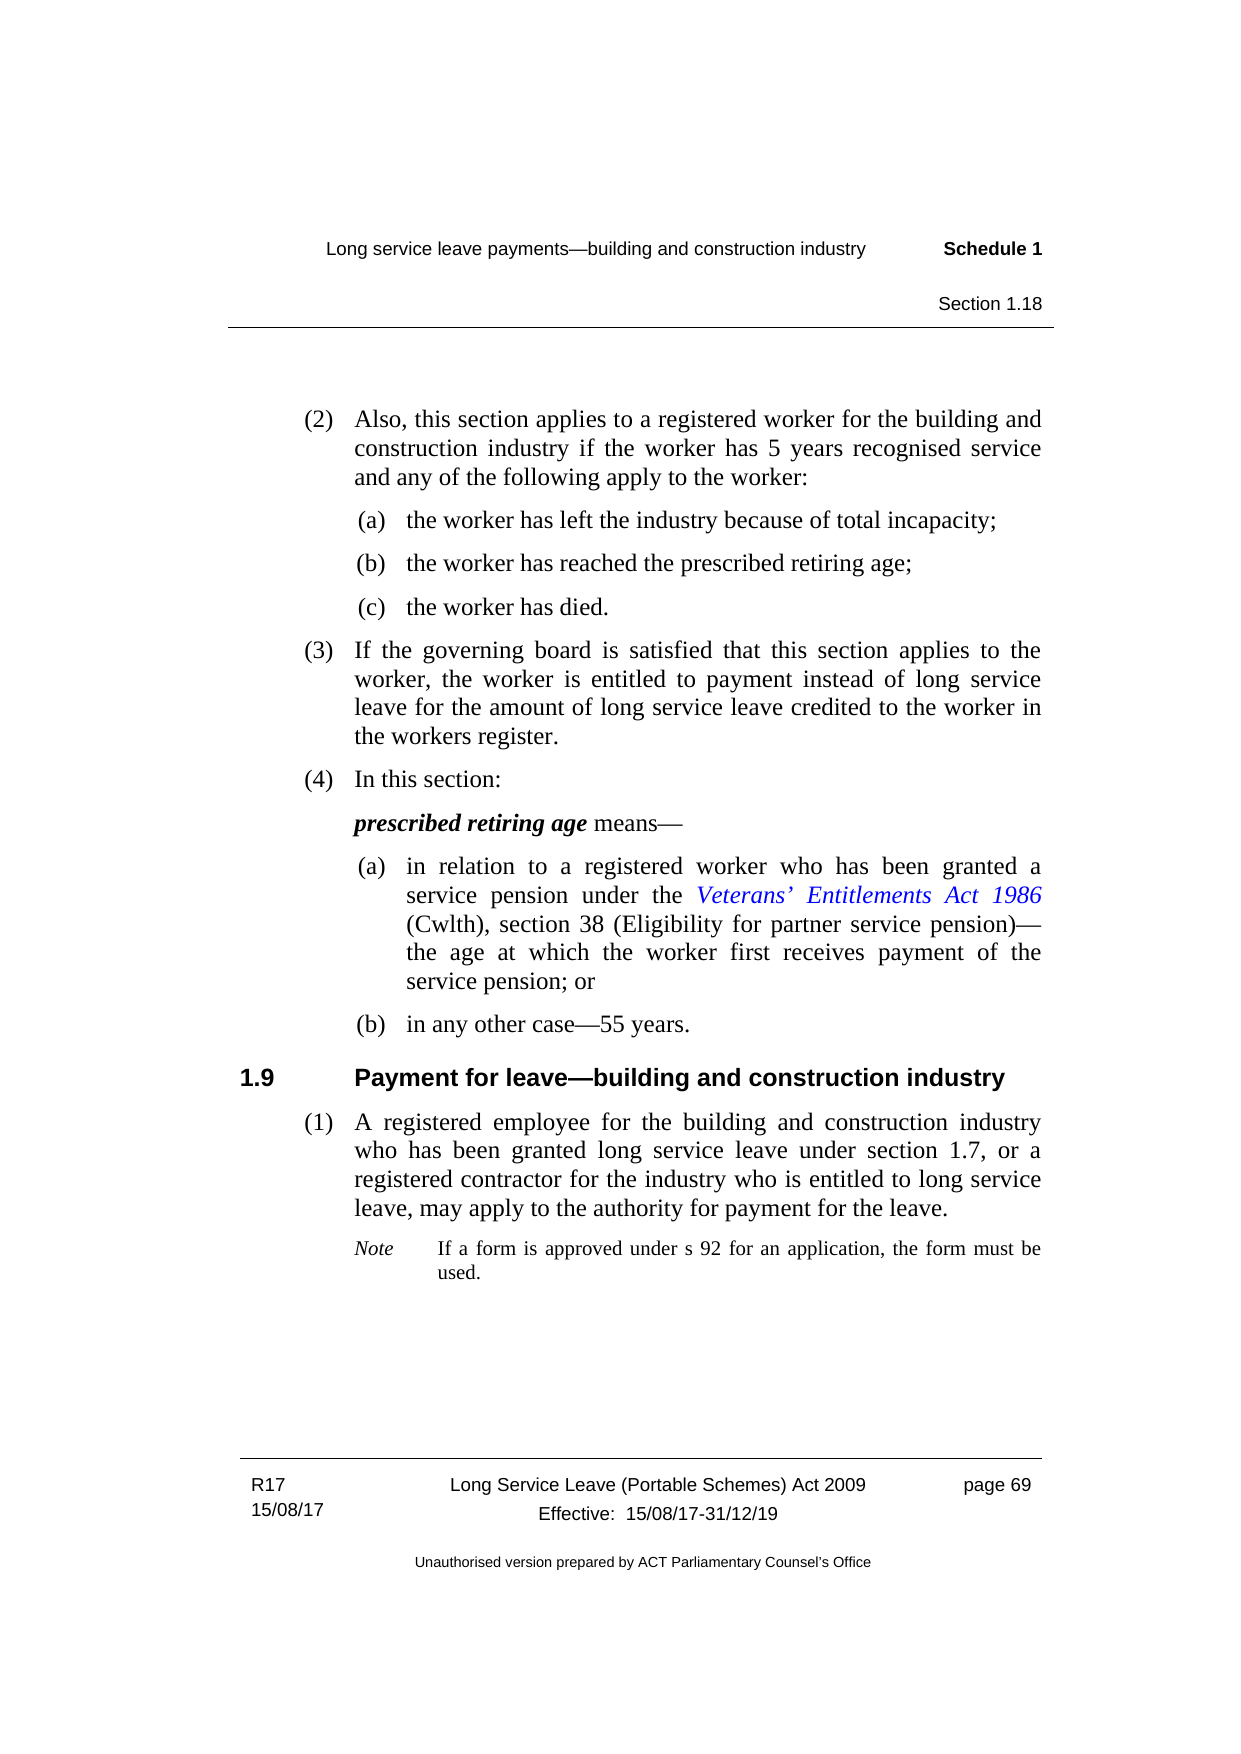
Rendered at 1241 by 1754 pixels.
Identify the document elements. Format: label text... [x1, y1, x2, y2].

text (b) the worker has reached the prescribed retiring age; [239, 548, 1042, 577]
text (a) the worker has left the industry because of total incapacity; [239, 505, 1042, 534]
text (1) A registered employee for the building and construction industry who has been granted long service leave under section 1.7, or a registered contractor for the industry who is entitled to long service leave, may apply to the authority for payment for the leave. [239, 1107, 1042, 1222]
text (4) In this section: [239, 764, 1042, 793]
text Note If a form is approved under s 92 for an application, the form must be used. [354, 1236, 1042, 1284]
text prescribed retiring age means— [354, 808, 1042, 837]
text (2) Also, this section applies to a registered worker for the building and construction industry if the worker has 5 years recognised service and any of the following apply to the worker: [239, 404, 1042, 490]
text (c) the worker has died. [239, 592, 1042, 620]
subtitle 1.9 Payment for leave—building and construction industry [239, 1063, 1042, 1092]
text (b) in any other case—55 years. [239, 1009, 1042, 1038]
text (3) If the governing board is satisfied that this section applies to the worker, the worker is entitled to payment instead of long service leave for the amount of long service leave credited to the worker in the workers register. [239, 635, 1042, 750]
text (a) in relation to a registered worker who has been granted a service pension under the Veterans’ Entitlements Act 1986 (Cwlth), section 38 (Eligibility for partner service pension)—the age at which the worker first receives payment of the service pension; or [239, 851, 1042, 995]
